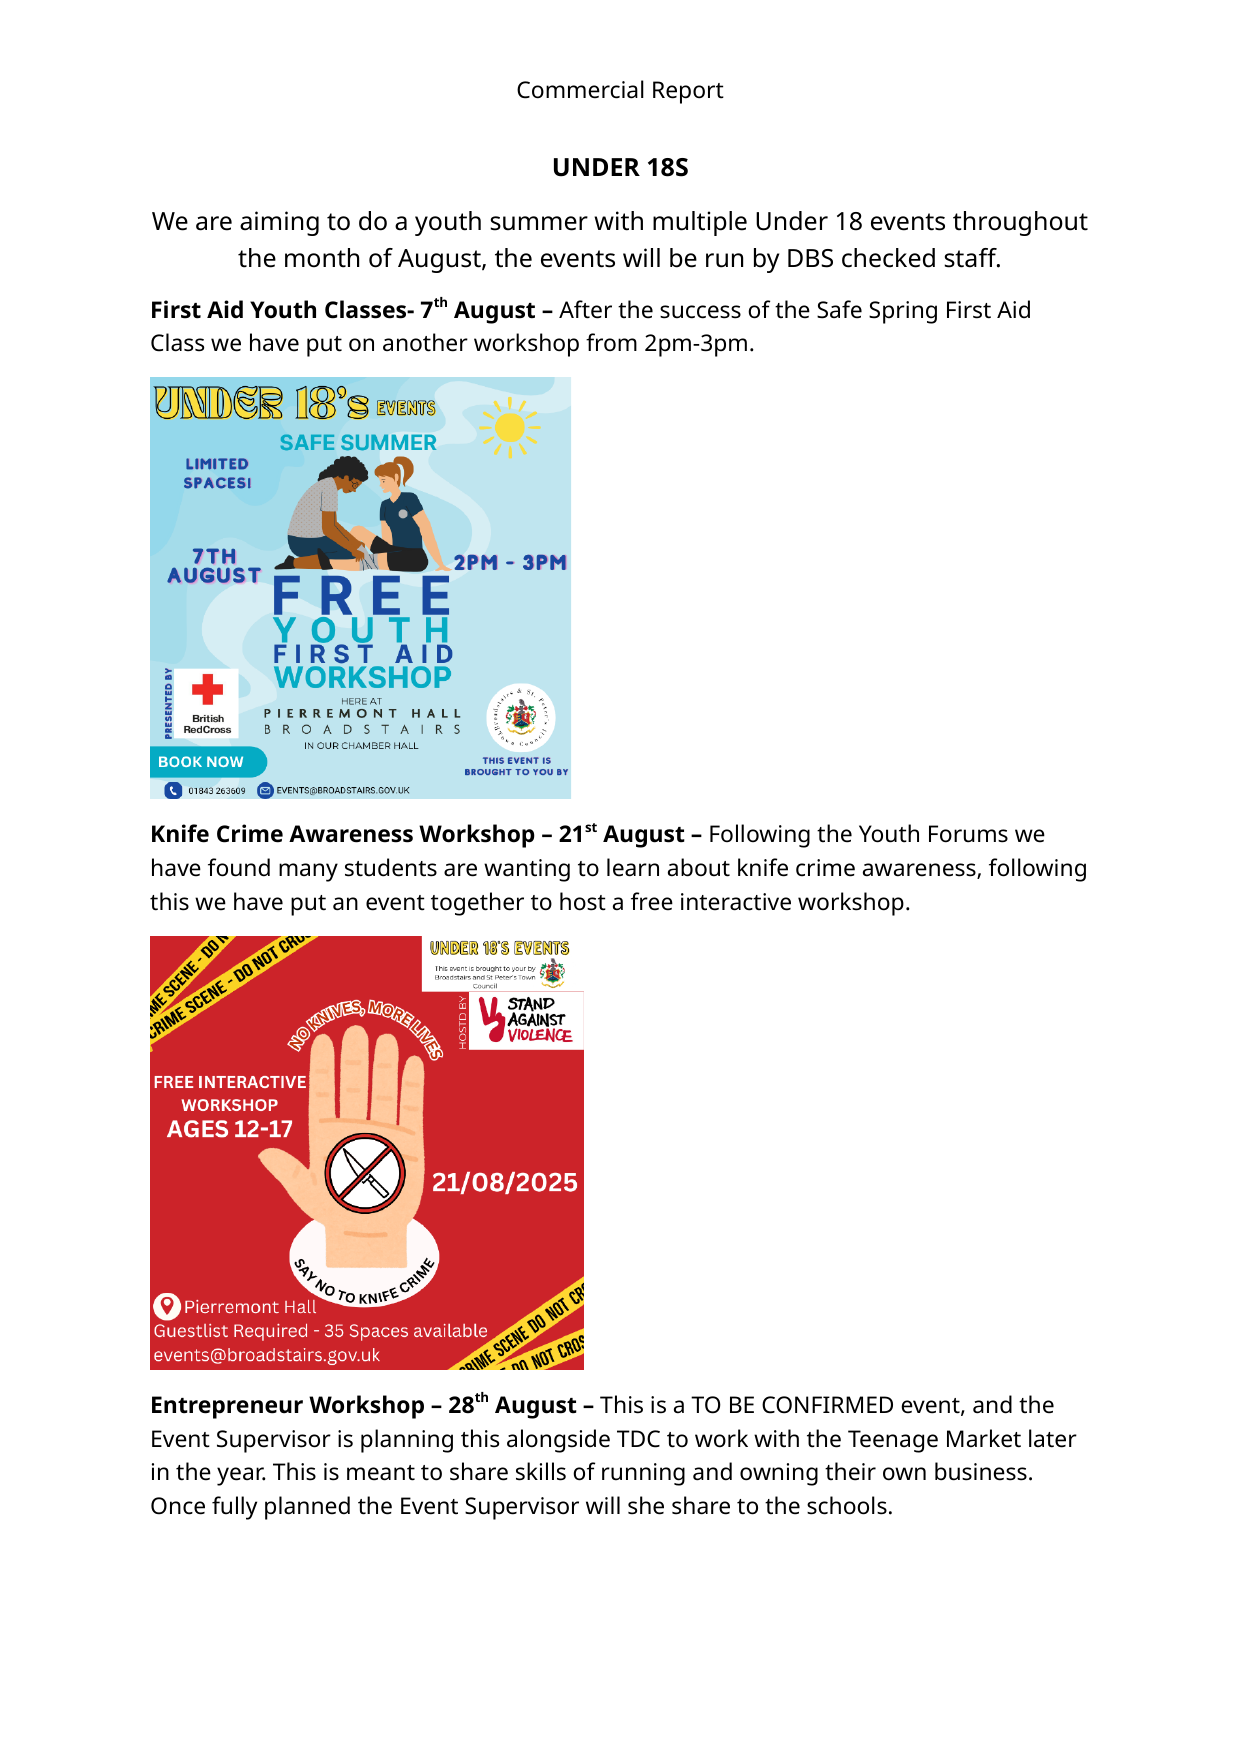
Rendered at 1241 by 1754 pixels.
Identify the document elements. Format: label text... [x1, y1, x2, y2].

picture [150, 936, 584, 1370]
text Knife Crime Awareness Workshop – 21st August – Following the Youth Forums we have found many students are wanting to learn about knife crime awareness, following this we have put an event together to host a free interactive workshop. [150, 818, 1090, 917]
text UNDER 18S [150, 150, 1090, 184]
text First Aid Youth Classes- 7th August – After the success of the Safe Spring First Aid Class we have put on another workshop from 2pm-3pm. [150, 294, 1090, 359]
text Entrepreneur Workshop – 28th August – This is a TO BE CONFIRMED event, and the Event Supervisor is planning this alongside TDC to work with the Teenage Market later in the year. This is meant to share skills of running and owning their own business. Once fully planned the Event Supervisor will she share to the schools. [150, 1389, 1090, 1521]
text We are aiming to do a youth summer with multiple Under 18 events throughout the month of August, the events will be run by DBS checked staff. [150, 203, 1090, 274]
picture [150, 377, 572, 799]
